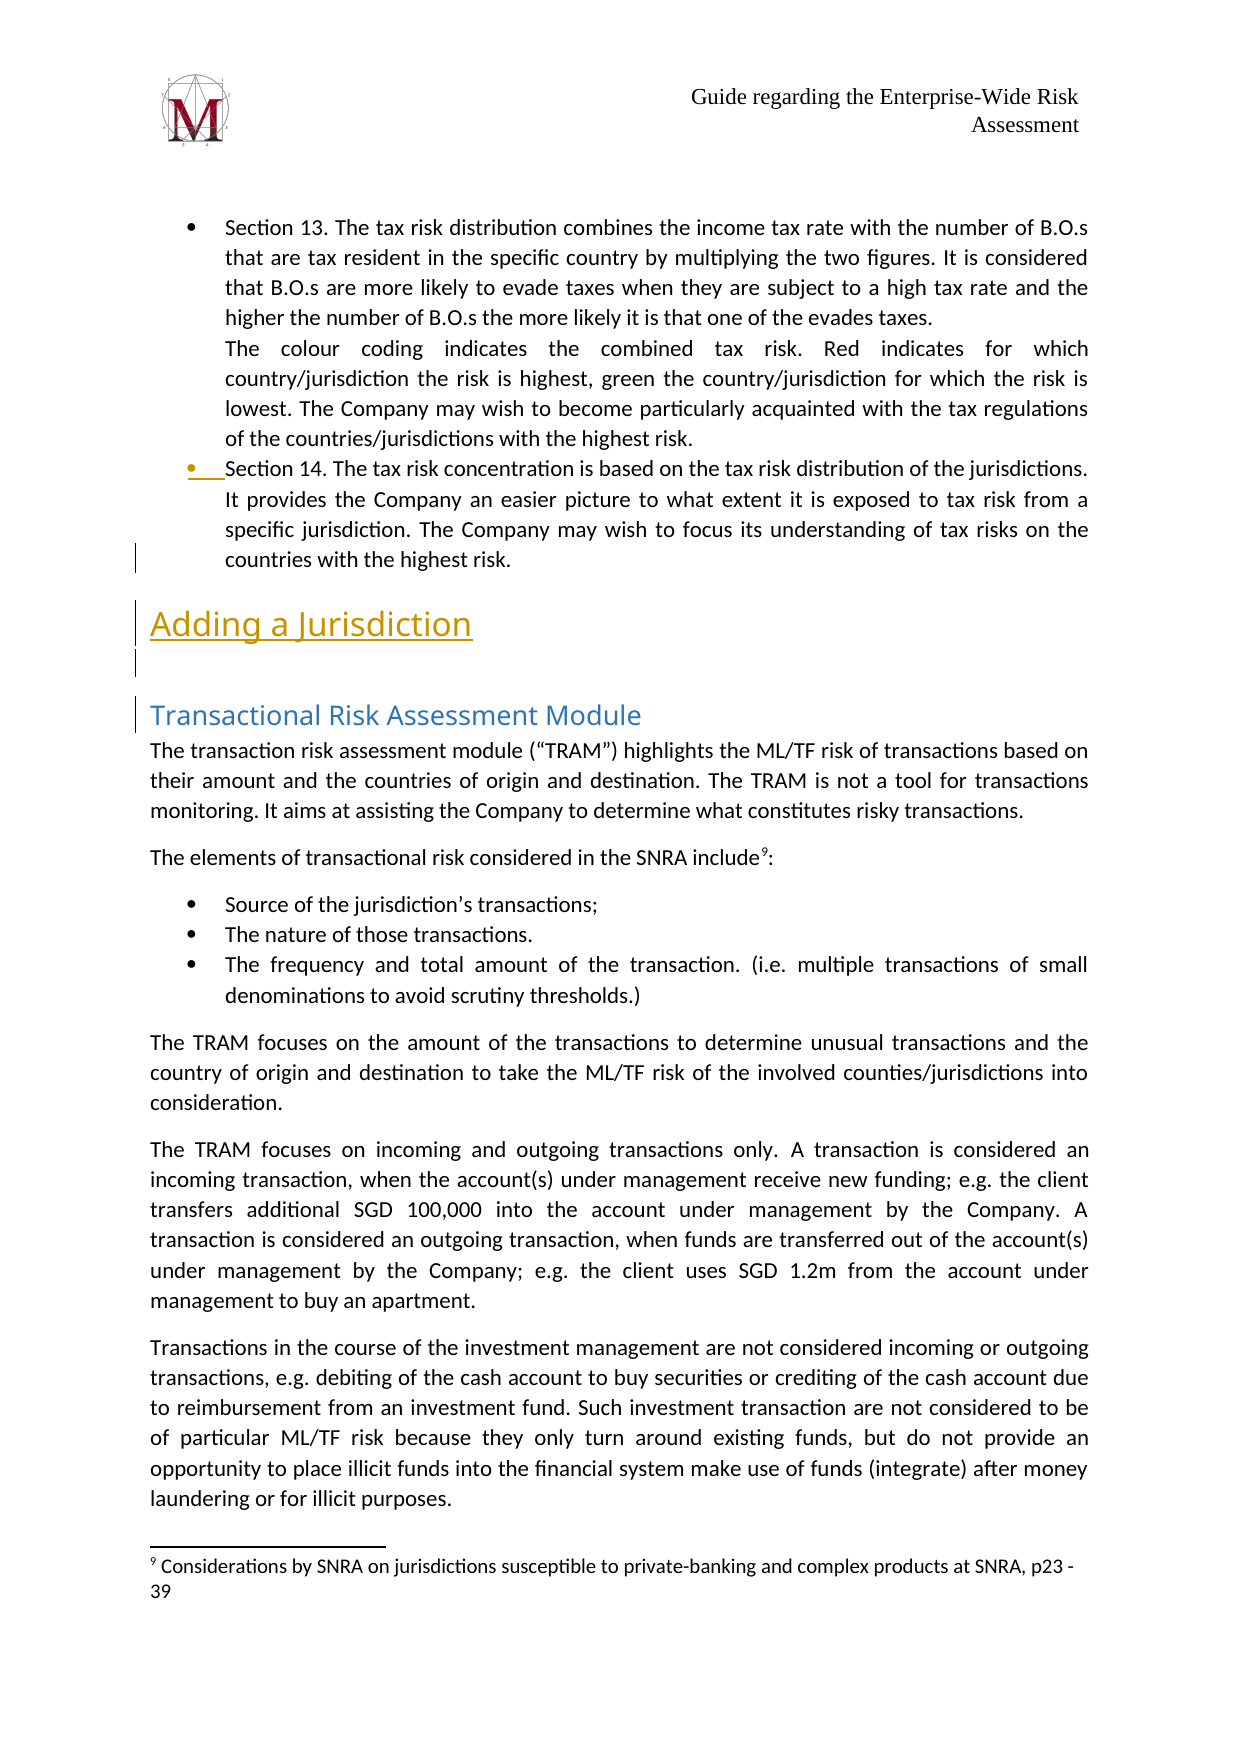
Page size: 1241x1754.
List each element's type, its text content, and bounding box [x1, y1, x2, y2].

list The frequency and total amount of the transaction. (i.e. multiple transactions of small denominations to avoid scrutiny thresholds.) [187, 951, 1090, 1009]
list Section 13. The tax risk distribution combines the income tax rate with the number of B.O.s that are tax resident in the specific country by multiplying the two figures. It is considered that B.O.s are more likely to evade taxes when they are subject to a high tax rate and the higher the number of B.O.s the more likely it is that one of the evades taxes. The colour coding indicates the combined tax risk. Red indicates for which country/jurisdiction the risk is highest, green the country/jurisdiction for which the risk is lowest. The Company may wish to become particularly acquainted with the tax regulations of the countries/jurisdictions with the highest risk. [187, 213, 1090, 452]
picture [153, 73, 238, 148]
text The elements of transactional risk considered in the SNRA include: [150, 843, 1090, 871]
list Section 14. The tax risk concentration is based on the tax risk distribution of the jurisdictions. It provides the Company an easier picture to what extent it is exposed to tax risk from a specific jurisdiction. The Company may wish to focus its understanding of tax risks on the countries with the highest risk. [187, 454, 1090, 573]
text The TRAM focuses on the amount of the transactions to determine unusual transactions and the country of origin and destination to take the ML/TF risk of the involved counties/jurisdictions into consideration. [150, 1028, 1090, 1116]
list The nature of those transactions. [187, 920, 1090, 948]
list Source of the jurisdiction’s transactions; [187, 890, 1090, 918]
text Transactions in the course of the investment management are not considered incoming or outgoing transactions, e.g. debiting of the cash account to buy securities or crediting of the cash account due to reimbursement from an investment fund. Such investment transaction are not considered to be of particular ML/TF risk because they only turn around existing funds, but do not provide an opportunity to place illicit funds into the financial system make use of funds (integrate) after money laundering or for illicit purposes. [150, 1333, 1090, 1512]
text The transaction risk assessment module (“TRAM”) highlights the ML/TF risk of transactions based on their amount and the countries of origin and destination. The TRAM is not a tool for transactions monitoring. It aims at assisting the Company to determine what constitutes risky transactions. [150, 736, 1090, 824]
subtitle Transactional Risk Assessment Module [150, 696, 1090, 733]
text The TRAM focuses on incoming and outgoing transactions only. A transaction is considered an incoming transaction, when the account(s) under management receive new funding; e.g. the client transfers additional SGD 100,000 into the account under management by the Company. A transaction is considered an outgoing transaction, when funds are transferred out of the account(s) under management by the Company; e.g. the client uses SGD 1.2m from the account under management to buy an apartment. [150, 1135, 1090, 1314]
